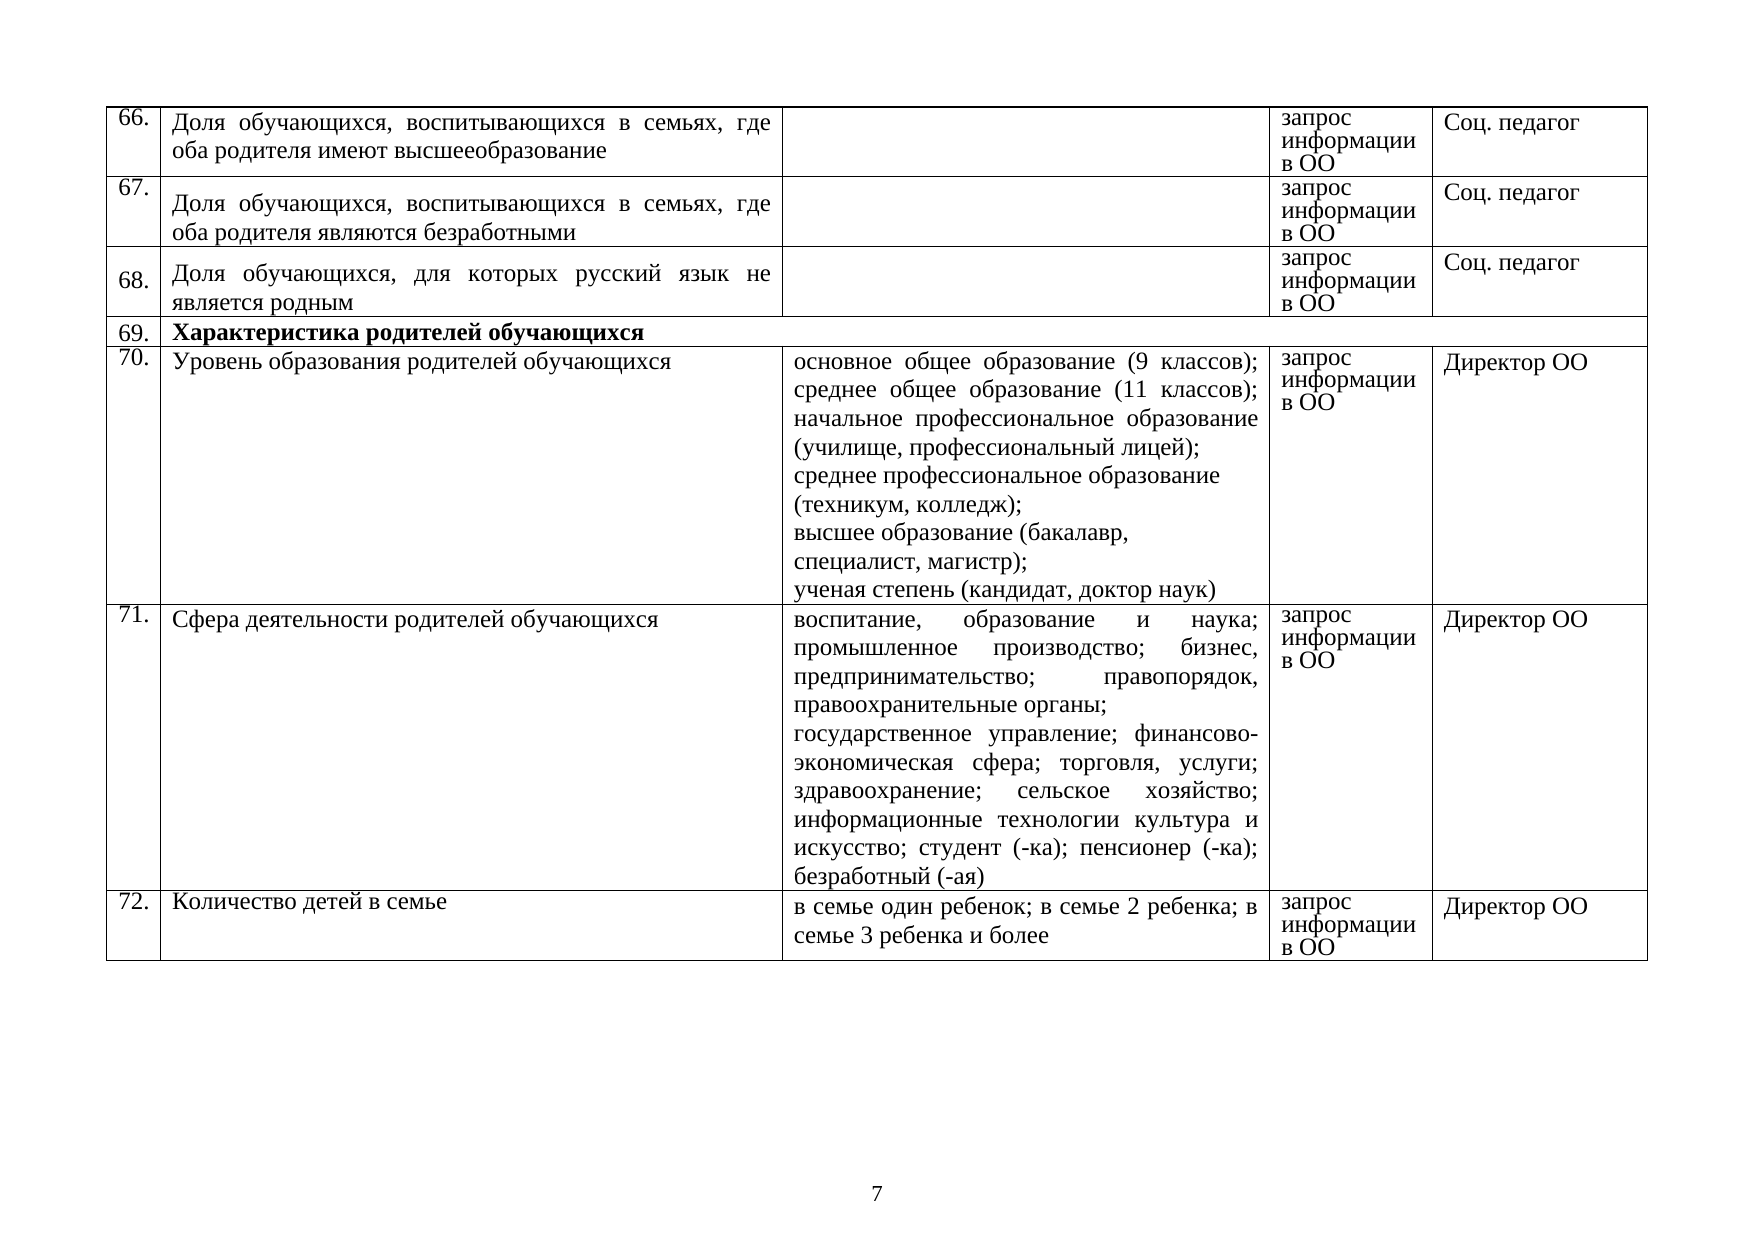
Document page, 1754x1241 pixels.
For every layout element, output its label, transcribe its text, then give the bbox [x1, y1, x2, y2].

table_cell Доля обучающихся, воспитывающихся в семьях, где оба родителя имеют высшееобразование [161, 108, 782, 176]
table_cell 71. [107, 605, 160, 890]
table_cell запрос информации в ОО [1270, 247, 1432, 316]
table_cell запрос информации в ОО [1270, 347, 1432, 603]
table_cell [783, 108, 1269, 176]
table_cell основное общее образование (9 классов); среднее общее образование (11 классов); начальное профессиональное образование (училище, профессиональный лицей); среднее профессиональное образование (техникум, колледж); высшее образование (бакалавр, специалист, магистр); ученая степень (кандидат, доктор наук) [783, 347, 1269, 603]
table_cell Соц. педагог [1433, 108, 1647, 176]
table_cell запрос информации в ОО [1270, 605, 1432, 890]
table_cell Сфера деятельности родителей обучающихся [161, 605, 782, 890]
table_cell воспитание, образование и наука; промышленное производство; бизнес, предпринимательство; правопорядок, правоохранительные органы; государственное управление; финансово-экономическая сфера; торговля, услуги; здравоохранение; сельское хозяйство; информационные технологии культура и искусство; студент (-ка); пенсионер (-ка); безработный (-ая) [783, 605, 1269, 890]
table_cell 66. [107, 108, 160, 176]
table_cell Доля обучающихся, воспитывающихся в семьях, где оба родителя являются безработными [161, 177, 782, 246]
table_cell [1270, 108, 1432, 176]
table_cell Количество детей в семье [161, 891, 782, 960]
table_cell 70. [107, 347, 160, 603]
table_cell Доля обучающихся, для которых русский язык не является родным [161, 247, 782, 316]
table_cell Характеристика родителей обучающихся [161, 317, 1647, 346]
table_cell Директор ОО [1433, 891, 1647, 960]
table_cell Уровень образования родителей обучающихся [161, 347, 782, 603]
table_cell запрос информации в ОО [1270, 177, 1432, 246]
table_cell Соц. педагог [1433, 247, 1647, 316]
table_cell Директор ОО [1433, 347, 1647, 603]
table_cell Соц. педагог [1433, 177, 1647, 246]
table_cell 72. [107, 891, 160, 960]
table_cell запрос информации в ОО [1270, 891, 1432, 960]
table_cell Директор ОО [1433, 605, 1647, 890]
table_cell 67. [107, 177, 160, 246]
table_cell 68. [107, 247, 160, 316]
table_cell в семье один ребенок; в семье 2 ребенка; в семье 3 ребенка и более [783, 891, 1269, 960]
table_cell [783, 177, 1269, 246]
table_cell [783, 247, 1269, 316]
table_cell 69. [107, 317, 160, 346]
